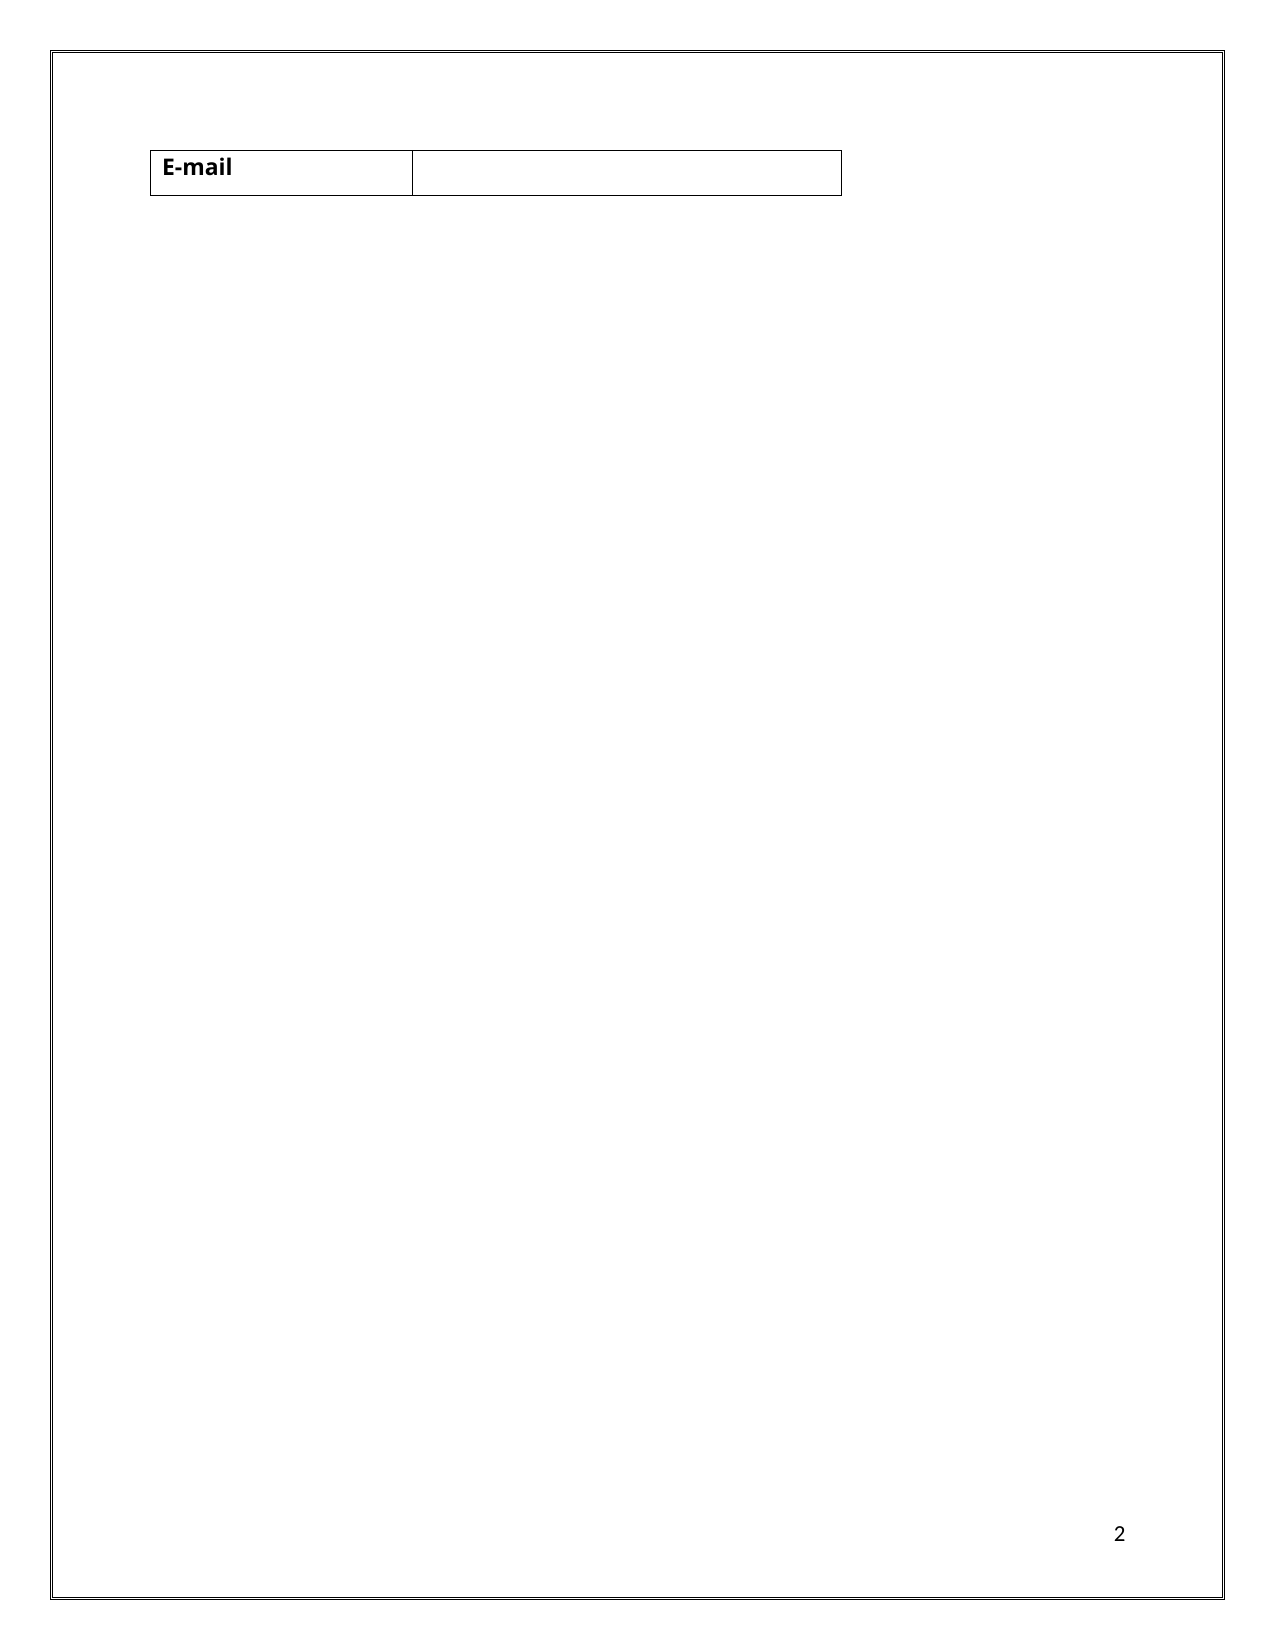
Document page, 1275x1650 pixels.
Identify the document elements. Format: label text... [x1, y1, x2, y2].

table_cell [413, 151, 841, 195]
table_cell E-mail [151, 151, 412, 195]
